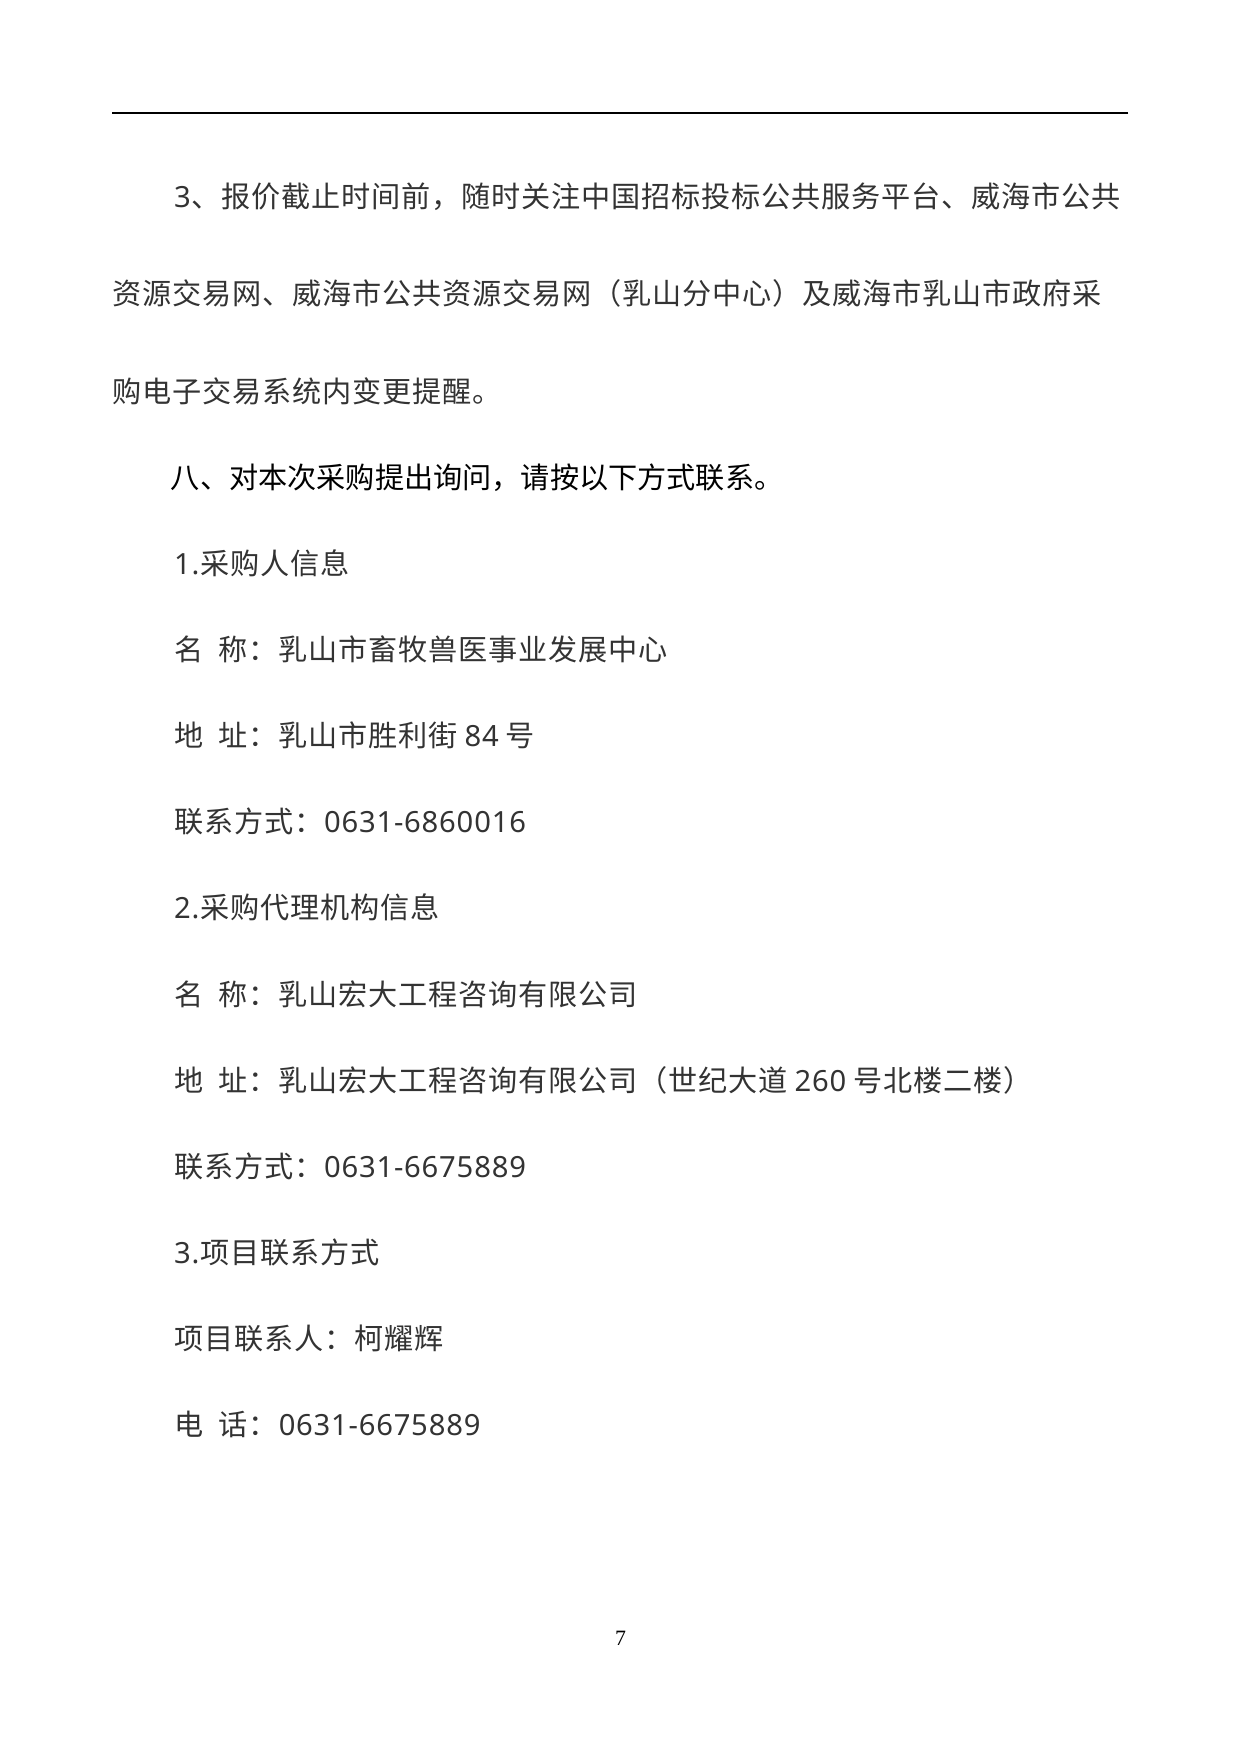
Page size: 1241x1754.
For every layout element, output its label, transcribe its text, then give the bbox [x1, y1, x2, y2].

text 联系方式：0631-6675889 [112, 1132, 1128, 1197]
text 2.采购代理机构信息 [112, 874, 1128, 939]
text 八、对本次采购提出询问，请按以下方式联系。 [112, 443, 1128, 508]
text 名 称：乳山宏大工程咨询有限公司 [112, 960, 1128, 1025]
text 3.项目联系方式 [112, 1218, 1128, 1283]
text 1.采购人信息 [112, 529, 1128, 594]
text 地 址：乳山宏大工程咨询有限公司（世纪大道260号北楼二楼） [112, 1046, 1128, 1111]
text 名 称：乳山市畜牧兽医事业发展中心 [112, 615, 1128, 680]
text 3、报价截止时间前，随时关注中国招标投标公共服务平台、威海市公共资源交易网、威海市公共资源交易网（乳山分中心）及威海市乳山市政府采购电子交易系统内变更提醒。 [112, 162, 1128, 422]
text 项目联系人：柯耀辉 [112, 1304, 1128, 1369]
text 地 址：乳山市胜利街84号 [112, 702, 1128, 767]
text 电 话：0631-6675889 [112, 1391, 1128, 1456]
text 联系方式：0631-6860016 [112, 788, 1128, 853]
